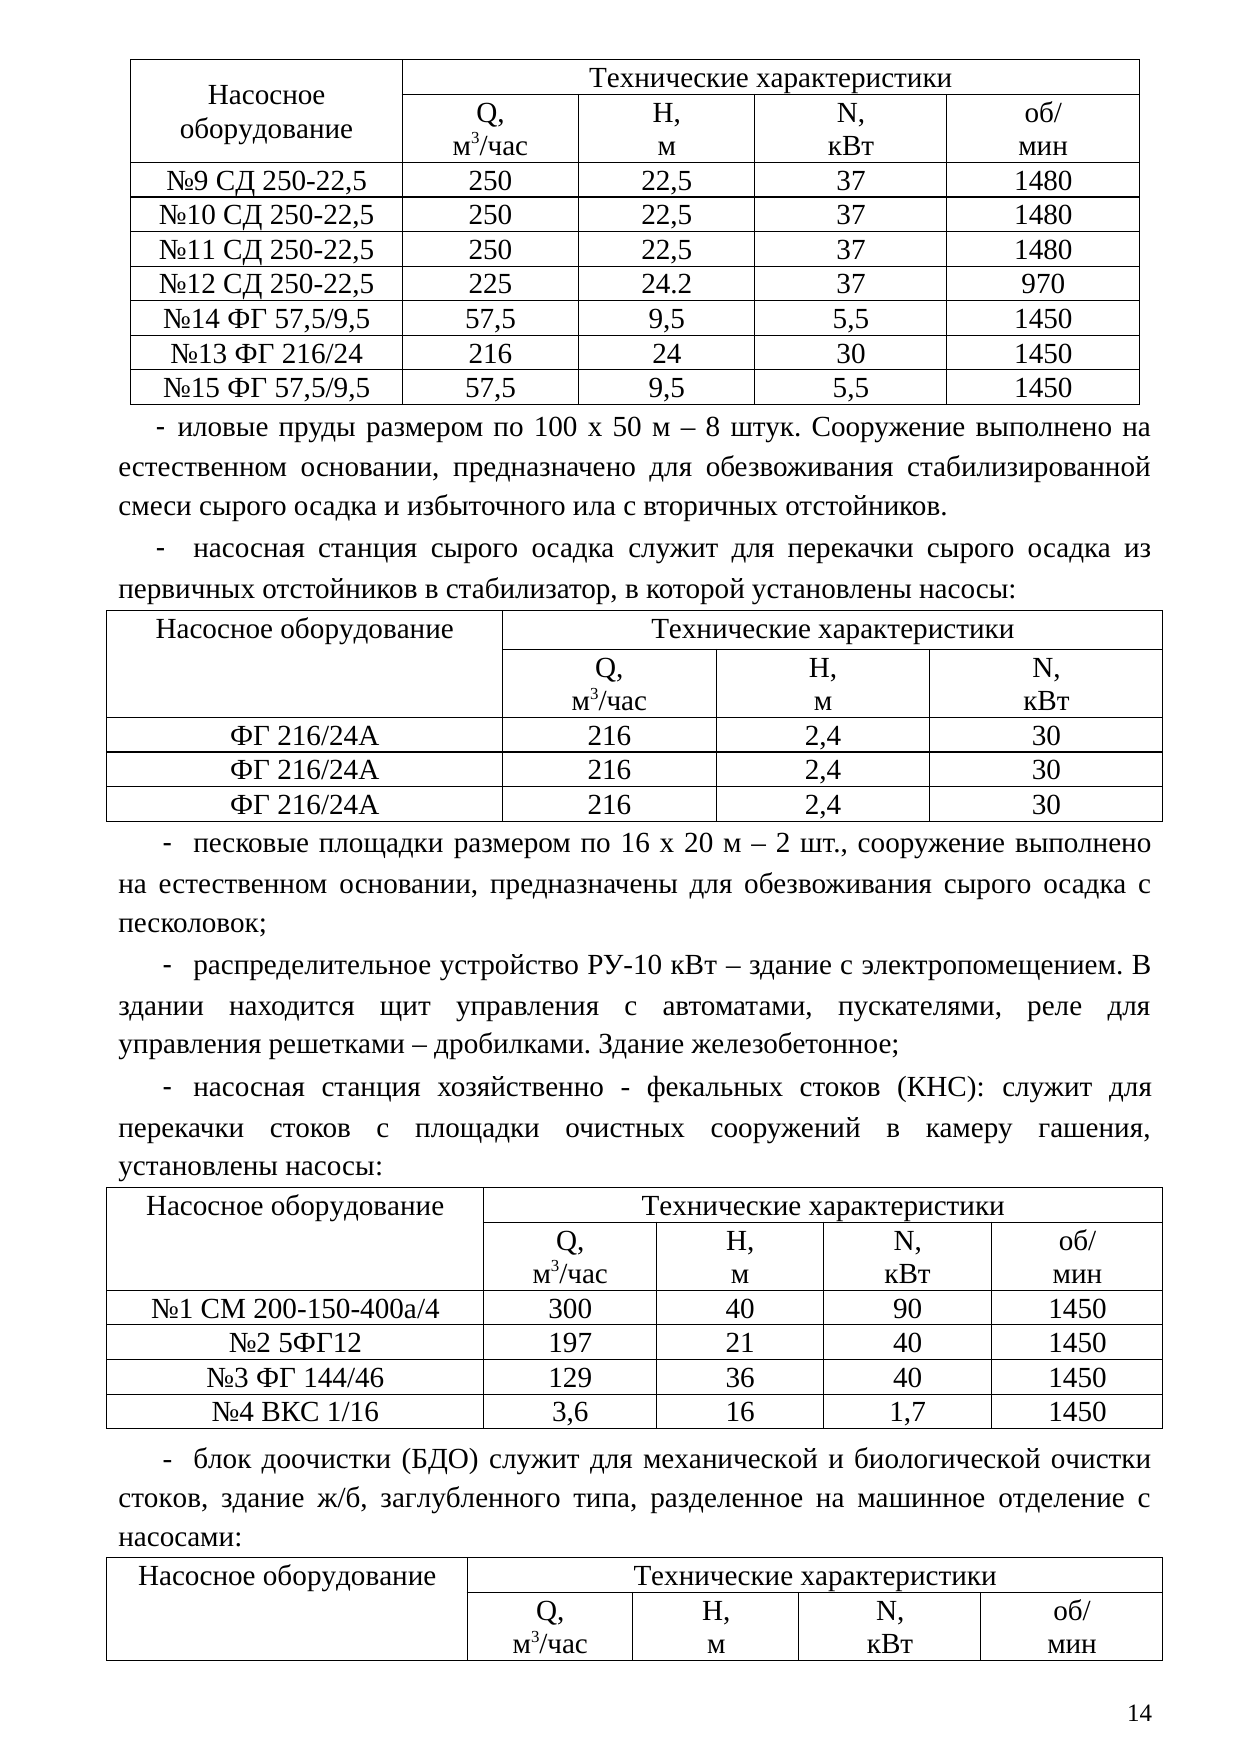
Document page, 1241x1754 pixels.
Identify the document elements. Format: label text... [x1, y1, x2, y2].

list распределительное устройство РУ-10 кВт – здание с электропомещением. В здании находится щит управления с автоматами, пускателями, реле для управления решетками – дробилками. Здание железобетонное; [118, 943, 1152, 1060]
table_cell 970 [947, 267, 1139, 300]
table_cell 1450 [992, 1360, 1162, 1393]
table_cell H, м [633, 1593, 798, 1660]
table_cell об/ мин [981, 1593, 1162, 1660]
table_cell Q, м3/час [403, 95, 578, 162]
table_cell 1450 [947, 336, 1139, 369]
table_cell 22,5 [579, 198, 754, 231]
table_cell Q, м3/час [503, 650, 716, 717]
table_cell ФГ 216/24А [107, 753, 502, 786]
table_header Насосное оборудование [107, 1188, 483, 1290]
table_cell 250 [403, 163, 578, 196]
table_cell №1 СМ 200-150-400а/4 [107, 1291, 483, 1324]
list насосная станция хозяйственно - фекальных стоков (КНС): служит для перекачки стоков с площадки очистных сооружений в камеру гашения, установлены насосы: [118, 1065, 1152, 1182]
table_cell N, кВт [755, 95, 946, 162]
table_cell 40 [657, 1291, 823, 1324]
table_header Технические характеристики [503, 611, 1162, 649]
table_cell 250 [403, 198, 578, 231]
table_cell №4 ВКС 1/16 [107, 1395, 483, 1428]
table_cell 30 [930, 718, 1162, 751]
table_header Насосное оборудование [107, 611, 502, 717]
table_cell об/ мин [947, 95, 1139, 162]
table_cell №13 ФГ 216/24 [131, 336, 402, 369]
table_header Технические характеристики [484, 1188, 1162, 1222]
table_cell об/ мин [992, 1223, 1162, 1290]
table_cell 37 [755, 232, 946, 266]
table_cell 22,5 [579, 163, 754, 196]
table_header Насосное оборудование [107, 1558, 467, 1660]
table_cell 2,4 [717, 753, 929, 786]
table_cell 16 [657, 1395, 823, 1428]
table_cell 216 [403, 336, 578, 369]
table_cell 37 [755, 267, 946, 300]
table_cell 1,7 [824, 1395, 991, 1428]
table_cell H, м [657, 1223, 823, 1290]
table_cell 24.2 [579, 267, 754, 300]
table_cell 1480 [947, 198, 1139, 231]
table_cell №15 ФГ 57,5/9,5 [131, 370, 402, 404]
table_cell N, кВт [930, 650, 1162, 717]
table_cell 216 [503, 753, 716, 786]
table_cell 1450 [947, 301, 1139, 335]
table_cell N, кВт [824, 1223, 991, 1290]
table_cell 30 [930, 787, 1162, 821]
table_cell 21 [657, 1325, 823, 1359]
table_cell 5,5 [755, 301, 946, 335]
list блок доочистки (БДО) служит для механической и биологической очистки стоков, здание ж/б, заглубленного типа, разделенное на машинное отделение с насосами: [118, 1442, 1152, 1552]
table_cell 57,5 [403, 301, 578, 335]
table_cell H, м [717, 650, 929, 717]
table_cell 250 [403, 232, 578, 266]
table_cell 1450 [992, 1291, 1162, 1324]
table_cell 216 [503, 787, 716, 821]
list насосная станция сырого осадка служит для перекачки сырого осадка из первичных отстойников в стабилизатор, в которой установлены насосы: [118, 527, 1152, 605]
table_cell 1480 [947, 232, 1139, 266]
table_cell 40 [824, 1325, 991, 1359]
table_cell №2 5ФГ12 [107, 1325, 483, 1359]
table_cell №9 СД 250-22,5 [131, 163, 402, 196]
table_cell 300 [484, 1291, 656, 1324]
table_cell 57,5 [403, 370, 578, 404]
table_cell №12 СД 250-22,5 [131, 267, 402, 300]
table_cell 2,4 [717, 787, 929, 821]
table_cell ФГ 216/24А [107, 718, 502, 751]
table_cell 5,5 [755, 370, 946, 404]
table_cell №3 ФГ 144/46 [107, 1360, 483, 1393]
list песковые площадки размером по 16 х 20 м – 2 шт., сооружение выполнено на естественном основании, предназначены для обезвоживания сырого осадка с песколовок; [118, 822, 1152, 938]
table_cell 216 [503, 718, 716, 751]
table_cell 40 [824, 1360, 991, 1393]
table_header Технические характеристики [403, 60, 1139, 94]
table_cell N, кВт [799, 1593, 980, 1660]
table_cell Q, м3/час [484, 1223, 656, 1290]
table_cell 2,4 [717, 718, 929, 751]
table_cell H, м [579, 95, 754, 162]
table_cell Q, м3/час [468, 1593, 632, 1660]
table_cell 1480 [947, 163, 1139, 196]
table_cell 22,5 [579, 232, 754, 266]
table_cell 3,6 [484, 1395, 656, 1428]
list иловые пруды размером по 100 х 50 м – 8 штук. Сооружение выполнено на естественном основании, предназначено для обезвоживания стабилизированной смеси сырого осадка и избыточного ила с вторичных отстойников. [118, 405, 1152, 522]
table_cell 129 [484, 1360, 656, 1393]
table_cell 24 [579, 336, 754, 369]
table_cell 30 [755, 336, 946, 369]
table_cell 37 [755, 198, 946, 231]
table_cell №10 СД 250-22,5 [131, 198, 402, 231]
table_cell 9,5 [579, 301, 754, 335]
table_cell 36 [657, 1360, 823, 1393]
table_cell 225 [403, 267, 578, 300]
table_cell 30 [930, 753, 1162, 786]
table_header Технические характеристики [468, 1558, 1162, 1592]
table_cell 90 [824, 1291, 991, 1324]
table_cell 1450 [992, 1325, 1162, 1359]
table_cell 1450 [992, 1395, 1162, 1428]
table_cell ФГ 216/24А [107, 787, 502, 821]
table_header Насосное оборудование [131, 60, 402, 162]
table_cell 197 [484, 1325, 656, 1359]
table_cell №11 СД 250-22,5 [131, 232, 402, 266]
table_cell 1450 [947, 370, 1139, 404]
table_cell 37 [755, 163, 946, 196]
table_cell 9,5 [579, 370, 754, 404]
table_cell №14 ФГ 57,5/9,5 [131, 301, 402, 335]
